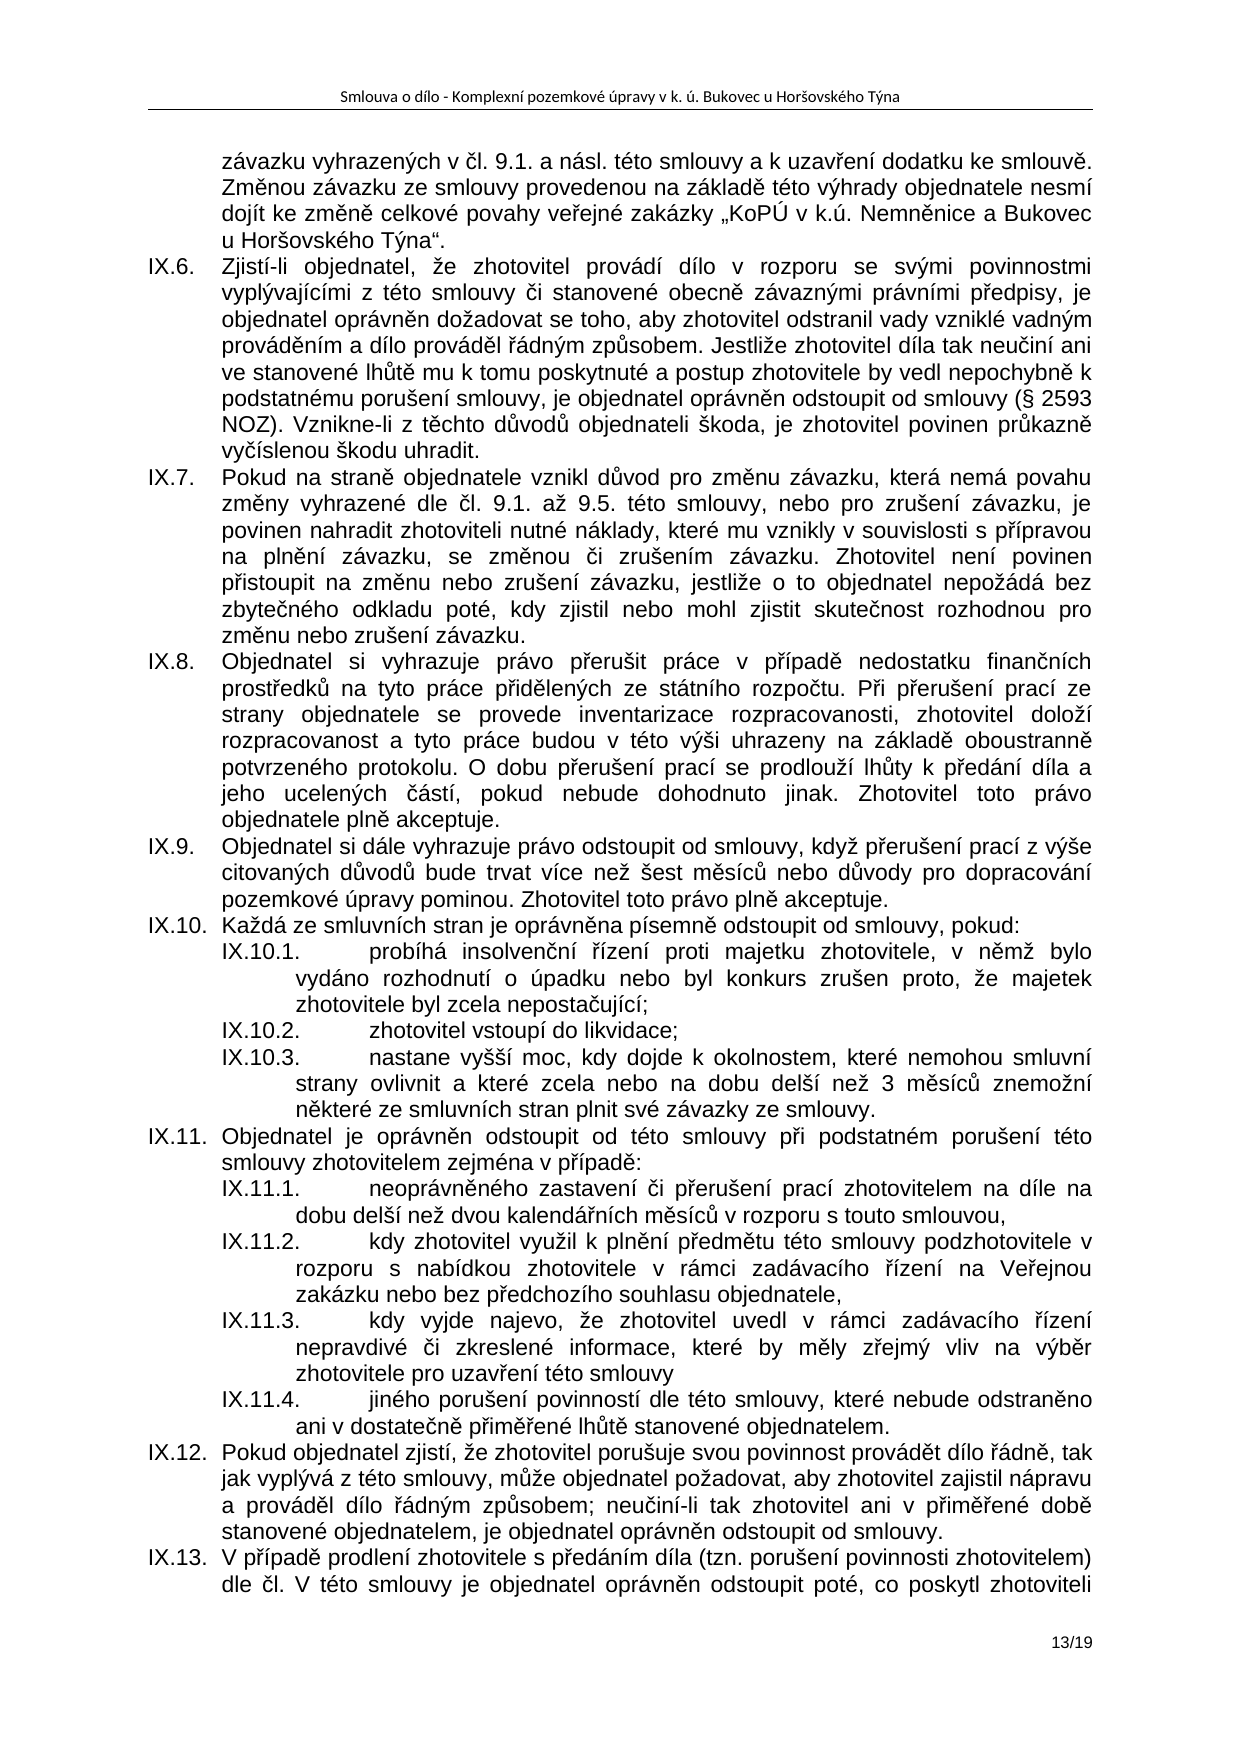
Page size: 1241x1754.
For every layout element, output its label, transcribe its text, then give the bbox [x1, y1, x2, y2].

list Objednatel si vyhrazuje právo přerušit práce v případě nedostatku finančních prostředků na tyto práce přidělených ze státního rozpočtu. Při přerušení prací ze strany objednatele se provede inventarizace rozpracovanosti, zhotovitel doloží rozpracovanost a tyto práce budou v této výši uhrazeny na základě oboustranně potvrzeného protokolu. O dobu přerušení prací se prodlouží lhůty k předání díla a jeho ucelených částí, pokud nebude dohodnuto jinak. Zhotovitel toto právo objednatele plně akceptuje. [148, 648, 1093, 833]
list Pokud objednatel zjistí, že zhotovitel porušuje svou povinnost provádět dílo řádně, tak jak vyplývá z této smlouvy, může objednatel požadovat, aby zhotovitel zajistil nápravu a prováděl dílo řádným způsobem; neučiní-li tak zhotovitel ani v přiměřené době stanovené objednatelem, je objednatel oprávněn odstoupit od smlouvy. [148, 1439, 1093, 1544]
list Objednatel si dále vyhrazuje právo odstoupit od smlouvy, když přerušení prací z výše citovaných důvodů bude trvat více než šest měsíců nebo důvody pro dopracování pozemkové úpravy pominou. Zhotovitel toto právo plně akceptuje. [148, 833, 1093, 912]
text jiného porušení povinností dle této smlouvy, které nebude odstraněno ani v dostatečně přiměřené lhůtě stanovené objednatelem. [221, 1386, 1093, 1439]
list Pokud na straně objednatele vznikl důvod pro změnu závazku, která nemá povahu změny vyhrazené dle čl. 9.1. až 9.5. této smlouvy, nebo pro zrušení závazku, je povinen nahradit zhotoviteli nutné náklady, které mu vznikly v souvislosti s přípravou na plnění závazku, se změnou či zrušením závazku. Zhotovitel není povinen přistoupit na změnu nebo zrušení závazku, jestliže o to objednatel nepožádá bez zbytečného odkladu poté, kdy zjistil nebo mohl zjistit skutečnost rozhodnou pro změnu nebo zrušení závazku. [148, 464, 1093, 648]
text kdy vyjde najevo, že zhotovitel uvedl v rámci zadávacího řízení nepravdivé či zkreslené informace, které by měly zřejmý vliv na výběr zhotovitele pro uzavření této smlouvy [221, 1307, 1093, 1386]
text probíhá insolvenční řízení proti majetku zhotovitele, v němž bylo vydáno rozhodnutí o úpadku nebo byl konkurs zrušen proto, že majetek zhotovitele byl zcela nepostačující; [221, 938, 1093, 1017]
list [148, 1544, 1093, 1597]
text nastane vyšší moc, kdy dojde k okolnostem, které nemohou smluvní strany ovlivnit a které zcela nebo na dobu delší než 3 měsíců znemožní některé ze smluvních stran plnit své závazky ze smlouvy. [221, 1044, 1093, 1123]
text neoprávněného zastavení či přerušení prací zhotovitelem na díle na dobu delší než dvou kalendářních měsíců v rozporu s touto smlouvou, [221, 1175, 1093, 1228]
text kdy zhotovitel využil k plnění předmětu této smlouvy podzhotovitele v rozporu s nabídkou zhotovitele v rámci zadávacího řízení na Veřejnou zakázku nebo bez předchozího souhlasu objednatele, [221, 1228, 1093, 1307]
text zhotovitel vstoupí do likvidace; [221, 1017, 1093, 1044]
list Zjistí-li objednatel, že zhotovitel provádí dílo v rozporu se svými povinnostmi vyplývajícími z této smlouvy či stanovené obecně závaznými právními předpisy, je objednatel oprávněn dožadovat se toho, aby zhotovitel odstranil vady vzniklé vadným prováděním a dílo prováděl řádným způsobem. Jestliže zhotovitel díla tak neučiní ani ve stanovené lhůtě mu k tomu poskytnuté a postup zhotovitele by vedl nepochybně k podstatnému porušení smlouvy, je objednatel oprávněn odstoupit od smlouvy (§ 2593 NOZ). Vznikne-li z těchto důvodů objednateli škoda, je zhotovitel povinen průkazně vyčíslenou škodu uhradit. [148, 253, 1093, 464]
list Objednatel je oprávněn odstoupit od této smlouvy při podstatném porušení této smlouvy zhotovitelem zejména v případě: [148, 1123, 1093, 1175]
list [148, 148, 1093, 253]
list Každá ze smluvních stran je oprávněna písemně odstoupit od smlouvy, pokud: [148, 912, 1093, 938]
